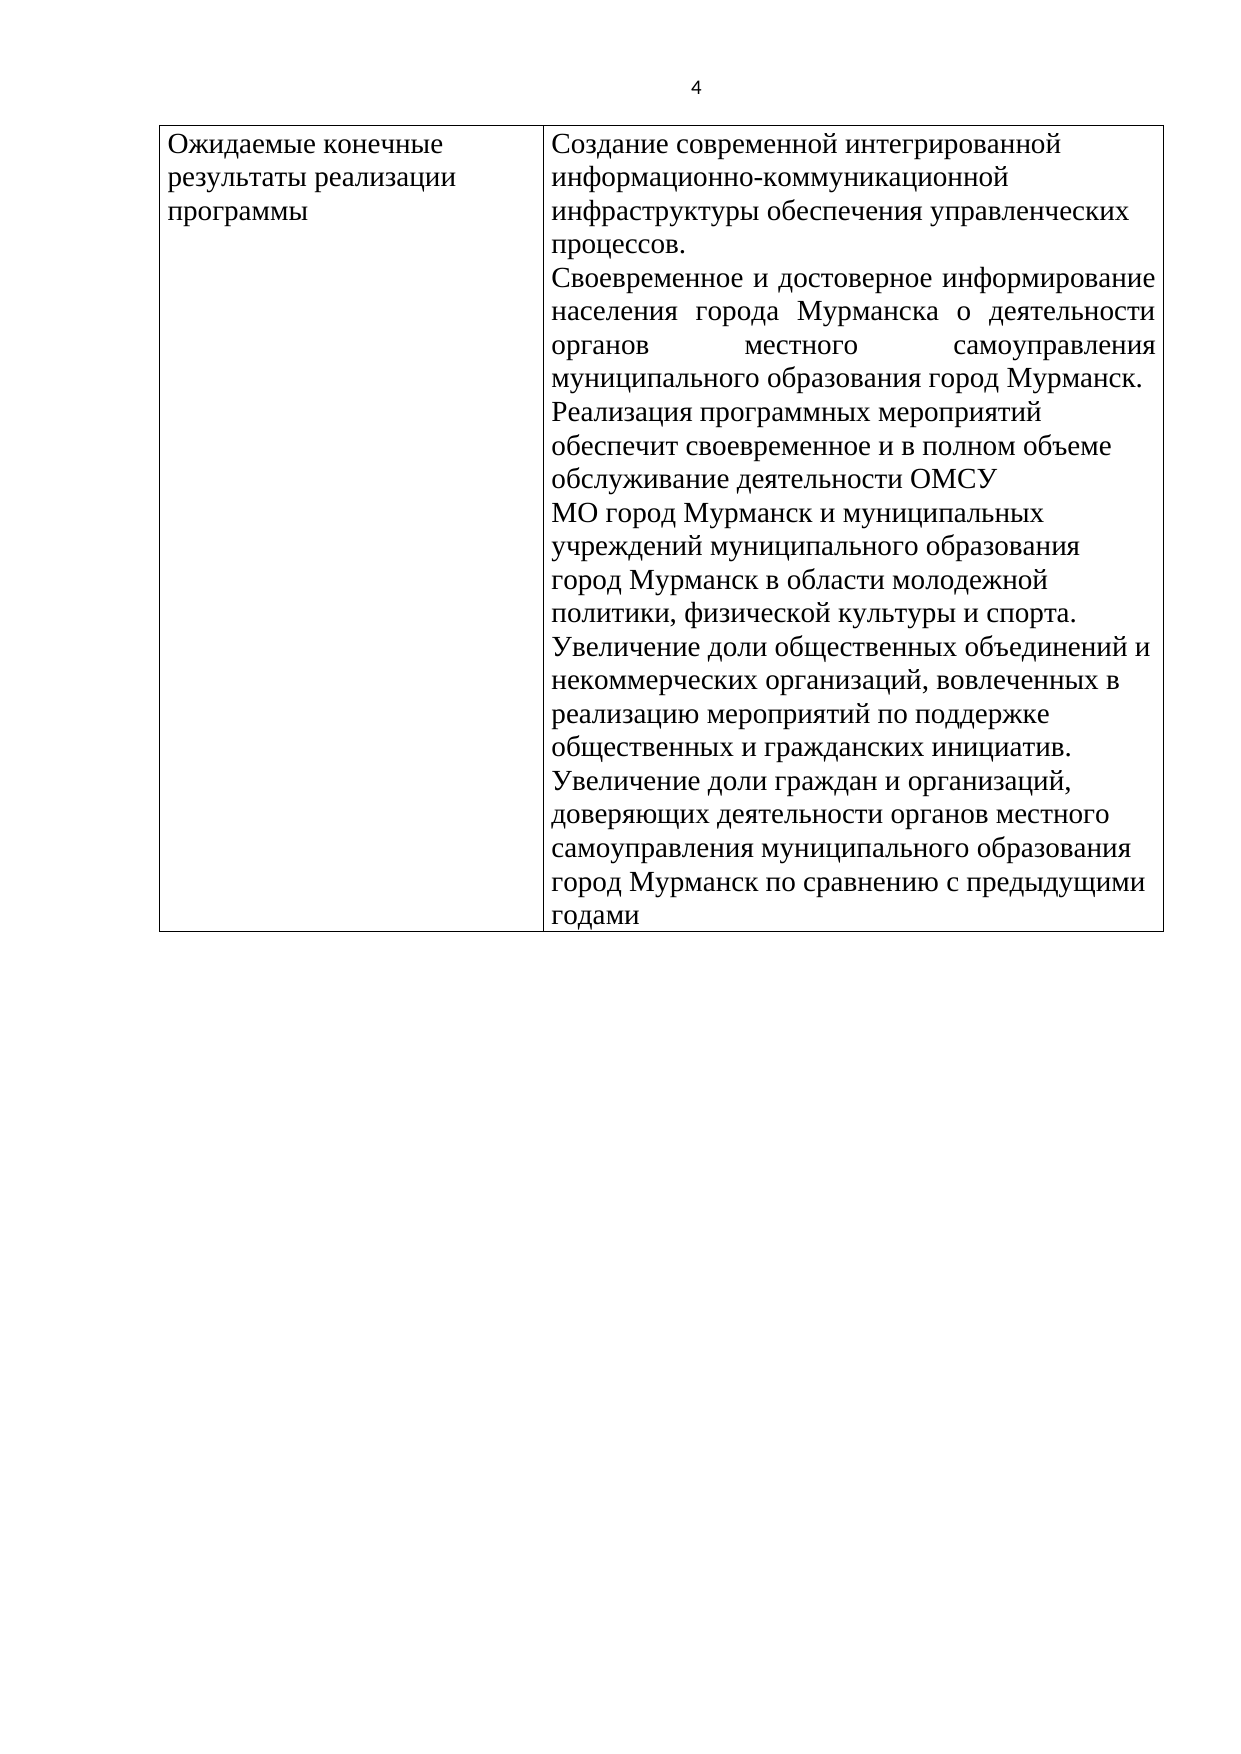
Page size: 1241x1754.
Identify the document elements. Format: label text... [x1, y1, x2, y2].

table_cell Ожидаемые конечные результаты реализации программы [160, 126, 543, 931]
table_cell Создание современной интегрированной информационно-коммуникационной инфраструктуры обеспечения управленческих процессов. Своевременное и достоверное информирование населения города Мурманска о деятельности органов местного самоуправления муниципального образования город Мурманск. Реализация программных мероприятий обеспечит своевременное и в полном объеме обслуживание деятельности ОМСУ МО город Мурманск и муниципальных учреждений муниципального образования город Мурманск в области молодежной политики, физической культуры и спорта. Увеличение доли общественных объединений и некоммерческих организаций, вовлеченных в реализацию мероприятий по поддержке общественных и гражданских инициатив. Увеличение доли граждан и организаций, доверяющих деятельности органов местного самоуправления муниципального образования город Мурманск по сравнению с предыдущими годами [544, 126, 1163, 931]
